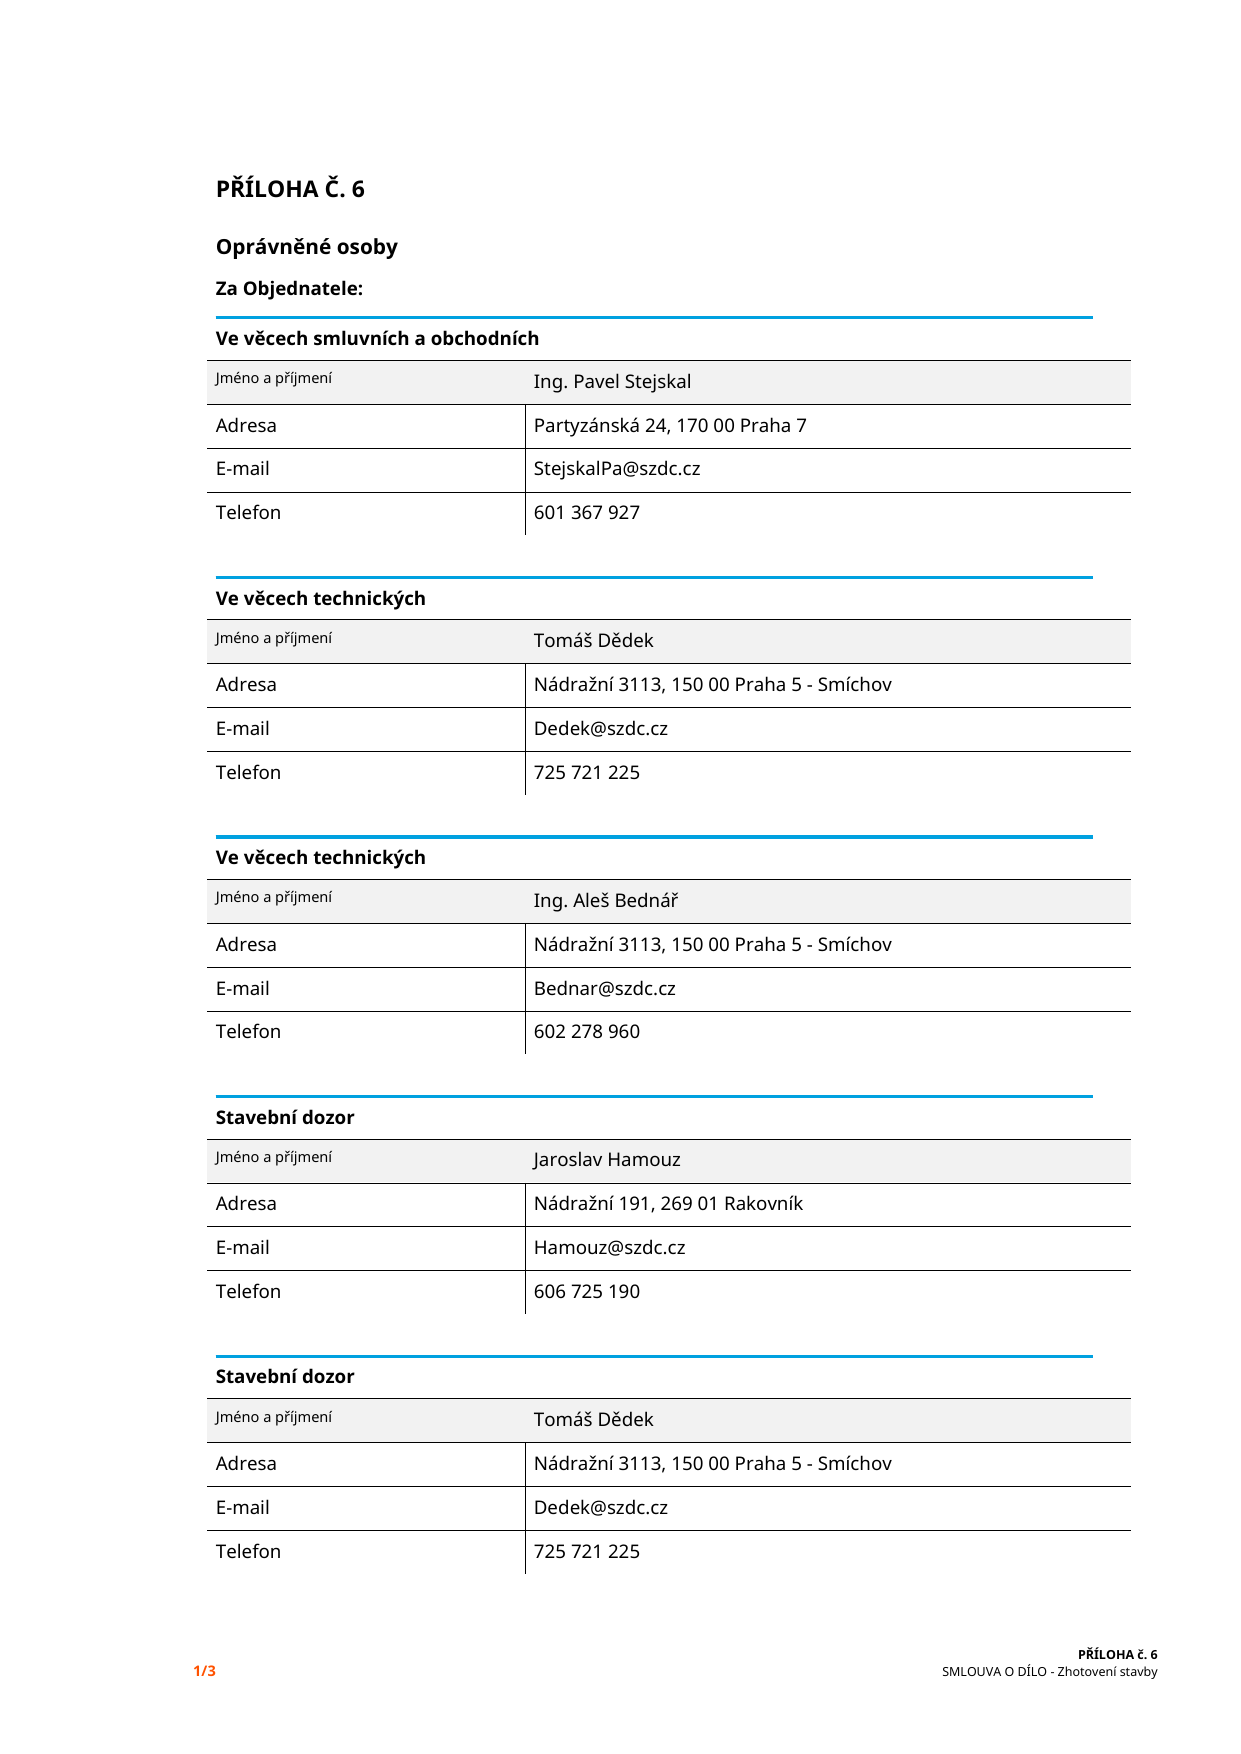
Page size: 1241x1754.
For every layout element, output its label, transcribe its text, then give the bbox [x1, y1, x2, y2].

table_cell E-mail [207, 449, 525, 491]
table_header Ing. Aleš Bednář [526, 880, 1131, 923]
table_cell Hamouz@szdc.cz [526, 1227, 1131, 1270]
table_cell Telefon [207, 493, 525, 535]
table_cell Dedek@szdc.cz [526, 1487, 1131, 1530]
table_cell Adresa [207, 1443, 525, 1486]
table_cell 601 367 927 [526, 493, 1131, 535]
table_cell 725 721 225 [526, 1531, 1131, 1573]
text Za Objednatele: [216, 276, 1093, 301]
table_cell Telefon [207, 1531, 525, 1573]
table_cell E-mail [207, 968, 525, 1011]
table_cell Nádražní 3113, 150 00 Praha 5 - Smíchov [526, 1443, 1131, 1486]
table_cell E-mail [207, 1487, 525, 1530]
table_cell Adresa [207, 405, 525, 447]
table_header Tomáš Dědek [526, 620, 1131, 663]
table_cell E-mail [207, 708, 525, 751]
table_cell Dedek@szdc.cz [526, 708, 1131, 751]
table_cell Bednar@szdc.cz [526, 968, 1131, 1011]
table_header Jméno a příjmení [207, 361, 526, 404]
table_cell Adresa [207, 1184, 525, 1226]
table_header Jméno a příjmení [207, 1140, 526, 1182]
table_cell Telefon [207, 1271, 525, 1314]
table_cell Nádražní 3113, 150 00 Praha 5 - Smíchov [526, 664, 1131, 707]
table_cell StejskalPa@szdc.cz [526, 449, 1131, 491]
table_cell Telefon [207, 752, 525, 795]
table_cell 725 721 225 [526, 752, 1131, 795]
table_cell Telefon [207, 1012, 525, 1054]
table_header Jaroslav Hamouz [526, 1140, 1131, 1182]
table_cell Adresa [207, 664, 525, 707]
table_cell Nádražní 191, 269 01 Rakovník [526, 1184, 1131, 1226]
table_header Tomáš Dědek [526, 1399, 1131, 1442]
text Ve věcech technických [216, 579, 1093, 611]
table_cell E-mail [207, 1227, 525, 1270]
table_header Jméno a příjmení [207, 880, 526, 923]
text Ve věcech technických [216, 839, 1093, 870]
text Příloha č. 6 [216, 172, 1093, 204]
table_header Ing. Pavel Stejskal [526, 361, 1131, 404]
table_cell Nádražní 3113, 150 00 Praha 5 - Smíchov [526, 924, 1131, 967]
table_header Jméno a příjmení [207, 620, 526, 663]
table_cell 606 725 190 [526, 1271, 1131, 1314]
table_header Jméno a příjmení [207, 1399, 526, 1442]
text Oprávněné osoby [216, 232, 1093, 260]
text Stavební dozor [216, 1098, 1093, 1130]
table_cell Partyzánská 24, 170 00 Praha 7 [526, 405, 1131, 447]
text Ve věcech smluvních a obchodních [216, 319, 1093, 351]
text Stavební dozor [216, 1358, 1093, 1389]
table_cell Adresa [207, 924, 525, 967]
table_cell 602 278 960 [526, 1012, 1131, 1054]
